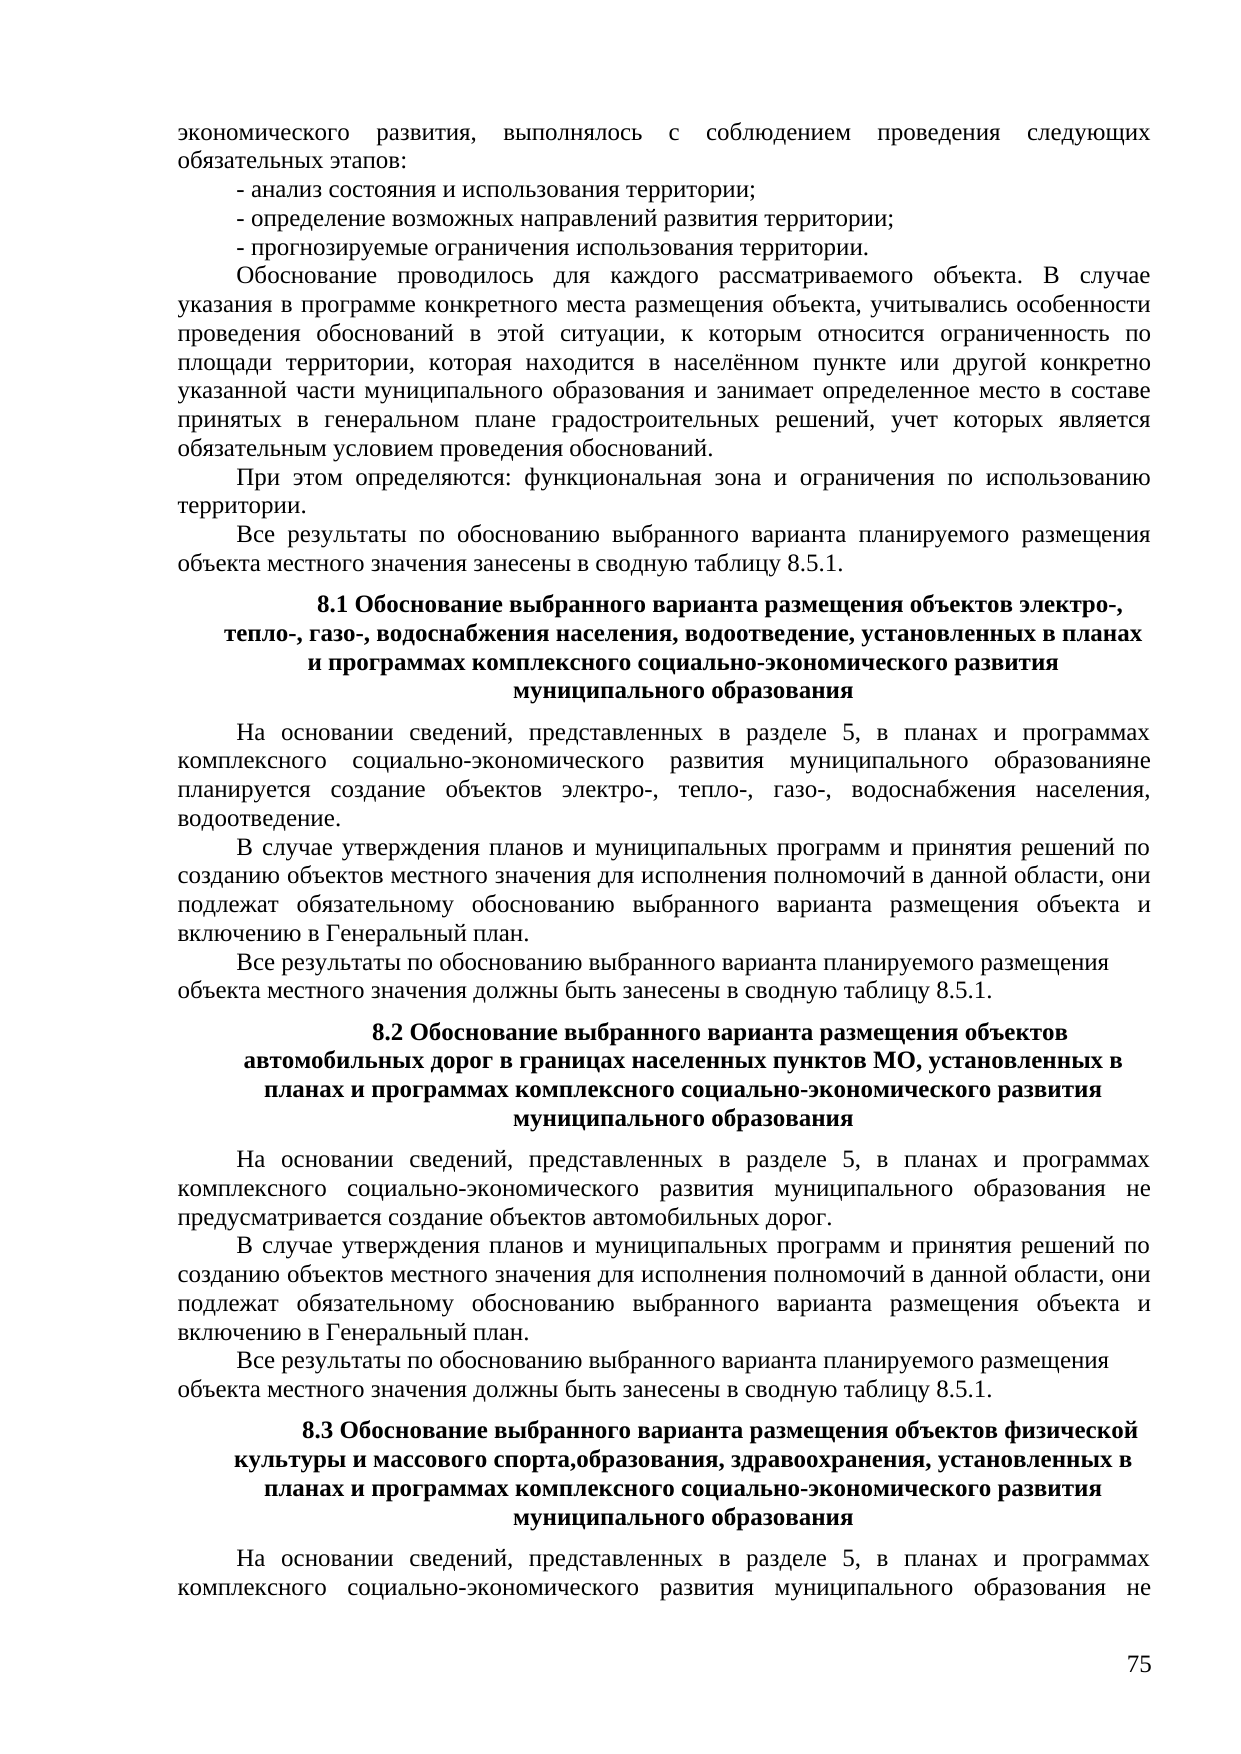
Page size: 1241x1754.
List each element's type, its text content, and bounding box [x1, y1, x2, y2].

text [177, 1543, 1152, 1600]
text При этом определяются: функциональная зона и ограничения по использованию территории. [177, 462, 1152, 519]
text На основании сведений, представленных в разделе 5, в планах и программах комплексного социально-экономического развития муниципального образованияне планируется создание объектов электро-, тепло-, газо-, водоснабжения населения, водоотведение. [177, 717, 1152, 832]
text Все результаты по обоснованию выбранного варианта планируемого размещения объекта местного значения занесены в сводную таблицу 8.5.1. [177, 519, 1152, 577]
text Все результаты по обоснованию выбранного варианта планируемого размещения объекта местного значения должны быть занесены в сводную таблицу 8.5.1. [177, 947, 1152, 1004]
text - анализ состояния и использования территории; [177, 174, 1152, 203]
text - определение возможных направлений развития территории; [177, 203, 1152, 232]
text Все результаты по обоснованию выбранного варианта планируемого размещения объекта местного значения должны быть занесены в сводную таблицу 8.5.1. [177, 1345, 1152, 1403]
subtitle 8.3 Обоснование выбранного варианта размещения объектов физической культуры и массового спорта,образования, здравоохранения, установленных в планах и программах комплексного социально-экономического развития муниципального образования [215, 1415, 1152, 1530]
text На основании сведений, представленных в разделе 5, в планах и программах комплексного социально-экономического развития муниципального образования не предусматривается создание объектов автомобильных дорог. [177, 1144, 1152, 1230]
subtitle 8.1 Обоснование выбранного варианта размещения объектов электро-, тепло-, газо-, водоснабжения населения, водоотведение, установленных в планах и программах комплексного социально-экономического развития муниципального образования [215, 589, 1152, 704]
subtitle 8.2 Обоснование выбранного варианта размещения объектов автомобильных дорог в границах населенных пунктов МО, установленных в планах и программах комплексного социально-экономического развития муниципального образования [215, 1017, 1152, 1132]
text - прогнозируемые ограничения использования территории. [177, 232, 1152, 260]
text Обоснование проводилось для каждого рассматриваемого объекта. В случае указания в программе конкретного места размещения объекта, учитывались особенности проведения обоснований в этой ситуации, к которым относится ограниченность по площади территории, которая находится в населённом пункте или другой конкретно указанной части муниципального образования и занимает определенное место в составе принятых в генеральном плане градостроительных решений, учет которых является обязательным условием проведения обоснований. [177, 260, 1152, 462]
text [177, 117, 1152, 174]
